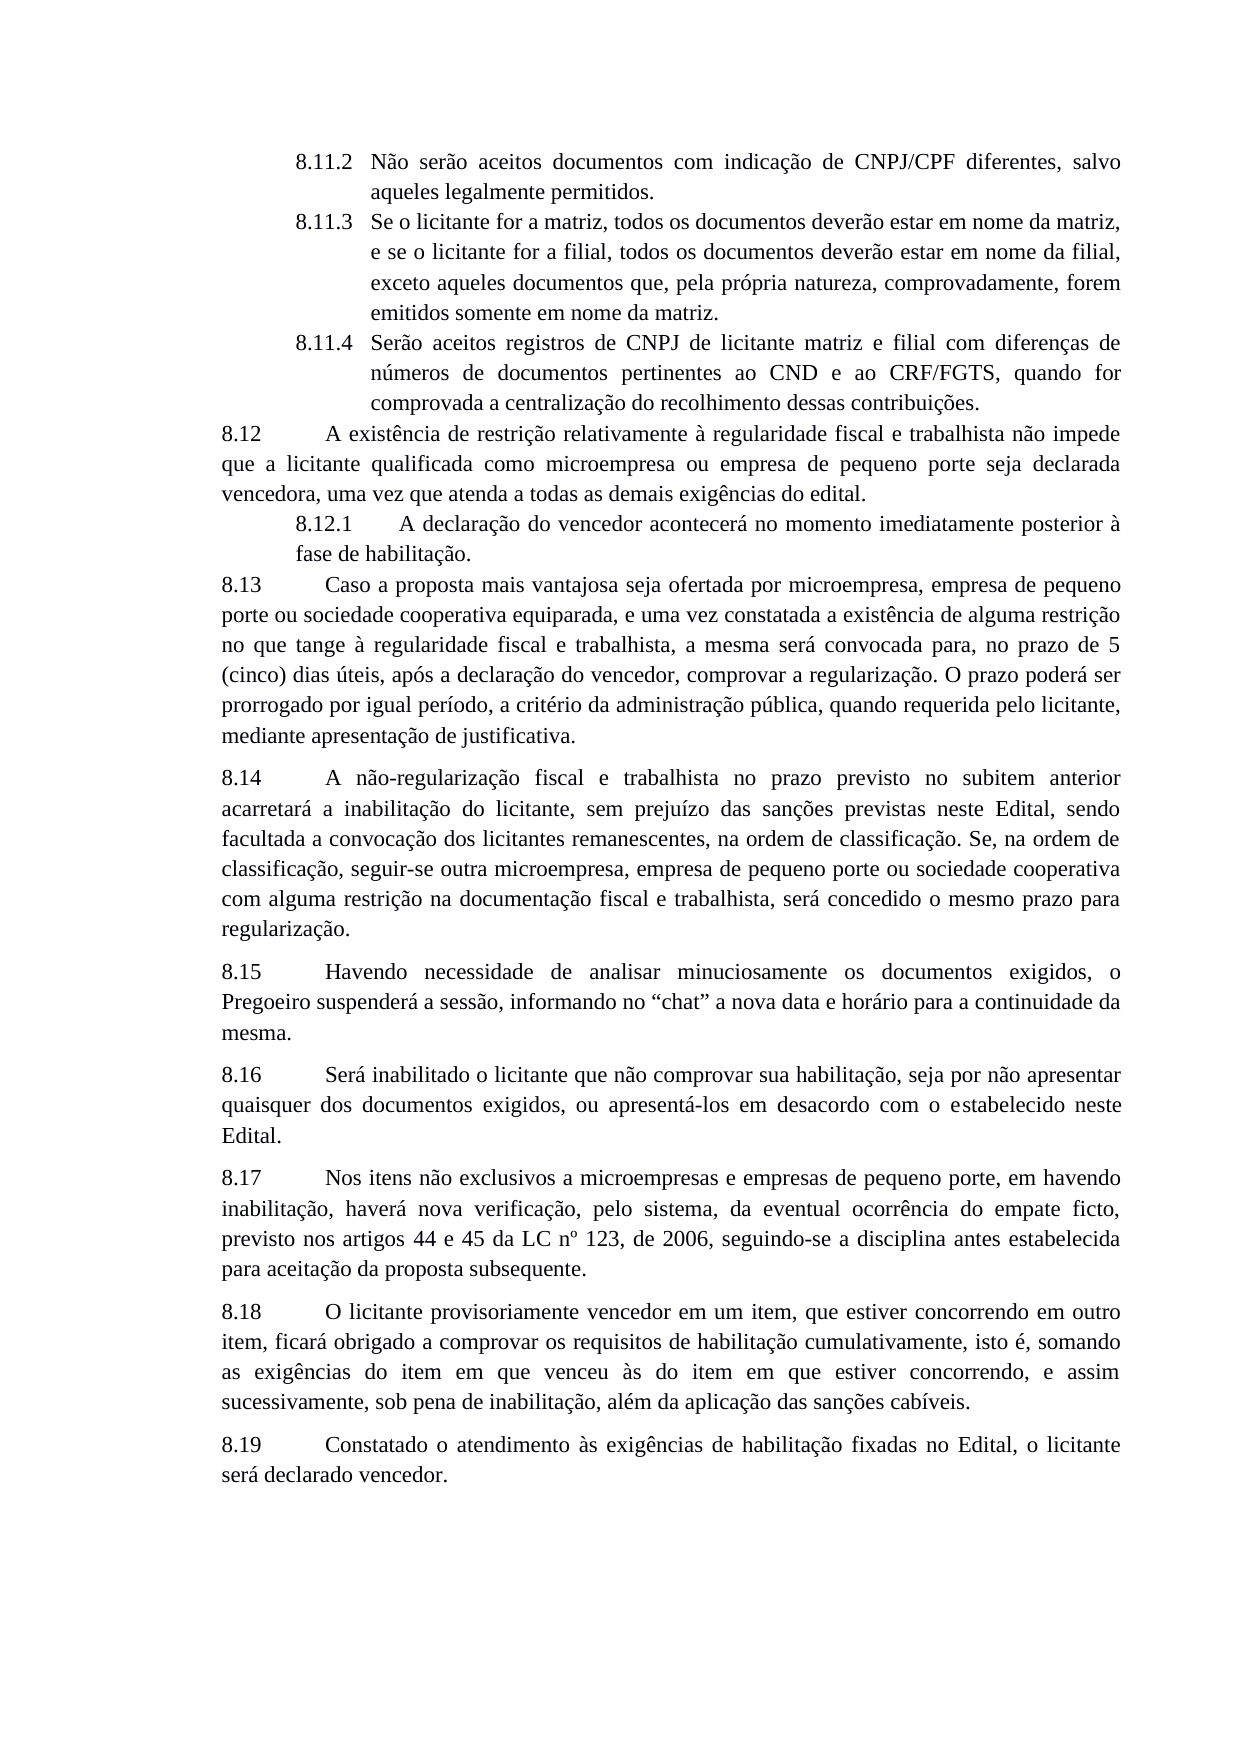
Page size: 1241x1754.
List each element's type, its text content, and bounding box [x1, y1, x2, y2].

list A não-regularização fiscal e trabalhista no prazo previsto no subitem anterior acarretará a inabilitação do licitante, sem prejuízo das sanções previstas neste Edital, sendo facultada a convocação dos licitantes remanescentes, na ordem de classificação. Se, na ordem de classificação, seguir-se outra microempresa, empresa de pequeno porte ou sociedade cooperativa com alguma restrição na documentação fiscal e trabalhista, será concedido o mesmo prazo para regularização. [221, 764, 1122, 942]
list A declaração do vencedor acontecerá no momento imediatamente posterior à fase de habilitação. [295, 510, 1122, 567]
list Se o licitante for a matriz, todos os documentos deverão estar em nome da matriz, e se o licitante for a filial, todos os documentos deverão estar em nome da filial, exceto aqueles documentos que, pela própria natureza, comprovadamente, forem emitidos somente em nome da matriz. [295, 208, 1122, 325]
list Caso a proposta mais vantajosa seja ofertada por microempresa, empresa de pequeno porte ou sociedade cooperativa equiparada, e uma vez constatada a existência de alguma restrição no que tange à regularidade fiscal e trabalhista, a mesma será convocada para, no prazo de 5 (cinco) dias úteis, após a declaração do vencedor, comprovar a regularização. O prazo poderá ser prorrogado por igual período, a critério da administração pública, quando requerida pelo licitante, mediante apresentação de justificativa. [221, 571, 1122, 748]
list Nos itens não exclusivos a microempresas e empresas de pequeno porte, em havendo inabilitação, haverá nova verificação, pelo sistema, da eventual ocorrência do empate ficto, previsto nos artigos 44 e 45 da LC nº 123, de 2006, seguindo-se a disciplina antes estabelecida para aceitação da proposta subsequente. [221, 1164, 1122, 1281]
list Havendo necessidade de analisar minuciosamente os documentos exigidos, o Pregoeiro suspenderá a sessão, informando no “chat” a nova data e horário para a continuidade da mesma. [221, 958, 1122, 1045]
list Será inabilitado o licitante que não comprovar sua habilitação, seja por não apresentar quaisquer dos documentos exigidos, ou apresentá-los em desacordo com o estabelecido neste Edital. [221, 1061, 1122, 1148]
list Não serão aceitos documentos com indicação de CNPJ/CPF diferentes, salvo aqueles legalmente permitidos. [295, 148, 1122, 204]
list Constatado o atendimento às exigências de habilitação fixadas no Edital, o licitante será declarado vencedor. [221, 1431, 1122, 1488]
list A existência de restrição relativamente à regularidade fiscal e trabalhista não impede que a licitante qualificada como microempresa ou empresa de pequeno porte seja declarada vencedora, uma vez que atenda a todas as demais exigências do edital. [221, 419, 1122, 506]
list O licitante provisoriamente vencedor em um item, que estiver concorrendo em outro item, ficará obrigado a comprovar os requisitos de habilitação cumulativamente, isto é, somando as exigências do item em que venceu às do item em que estiver concorrendo, e assim sucessivamente, sob pena de inabilitação, além da aplicação das sanções cabíveis. [221, 1298, 1122, 1415]
list Serão aceitos registros de CNPJ de licitante matriz e filial com diferenças de números de documentos pertinentes ao CND e ao CRF/FGTS, quando for comprovada a centralização do recolhimento dessas contribuições. [295, 329, 1122, 416]
